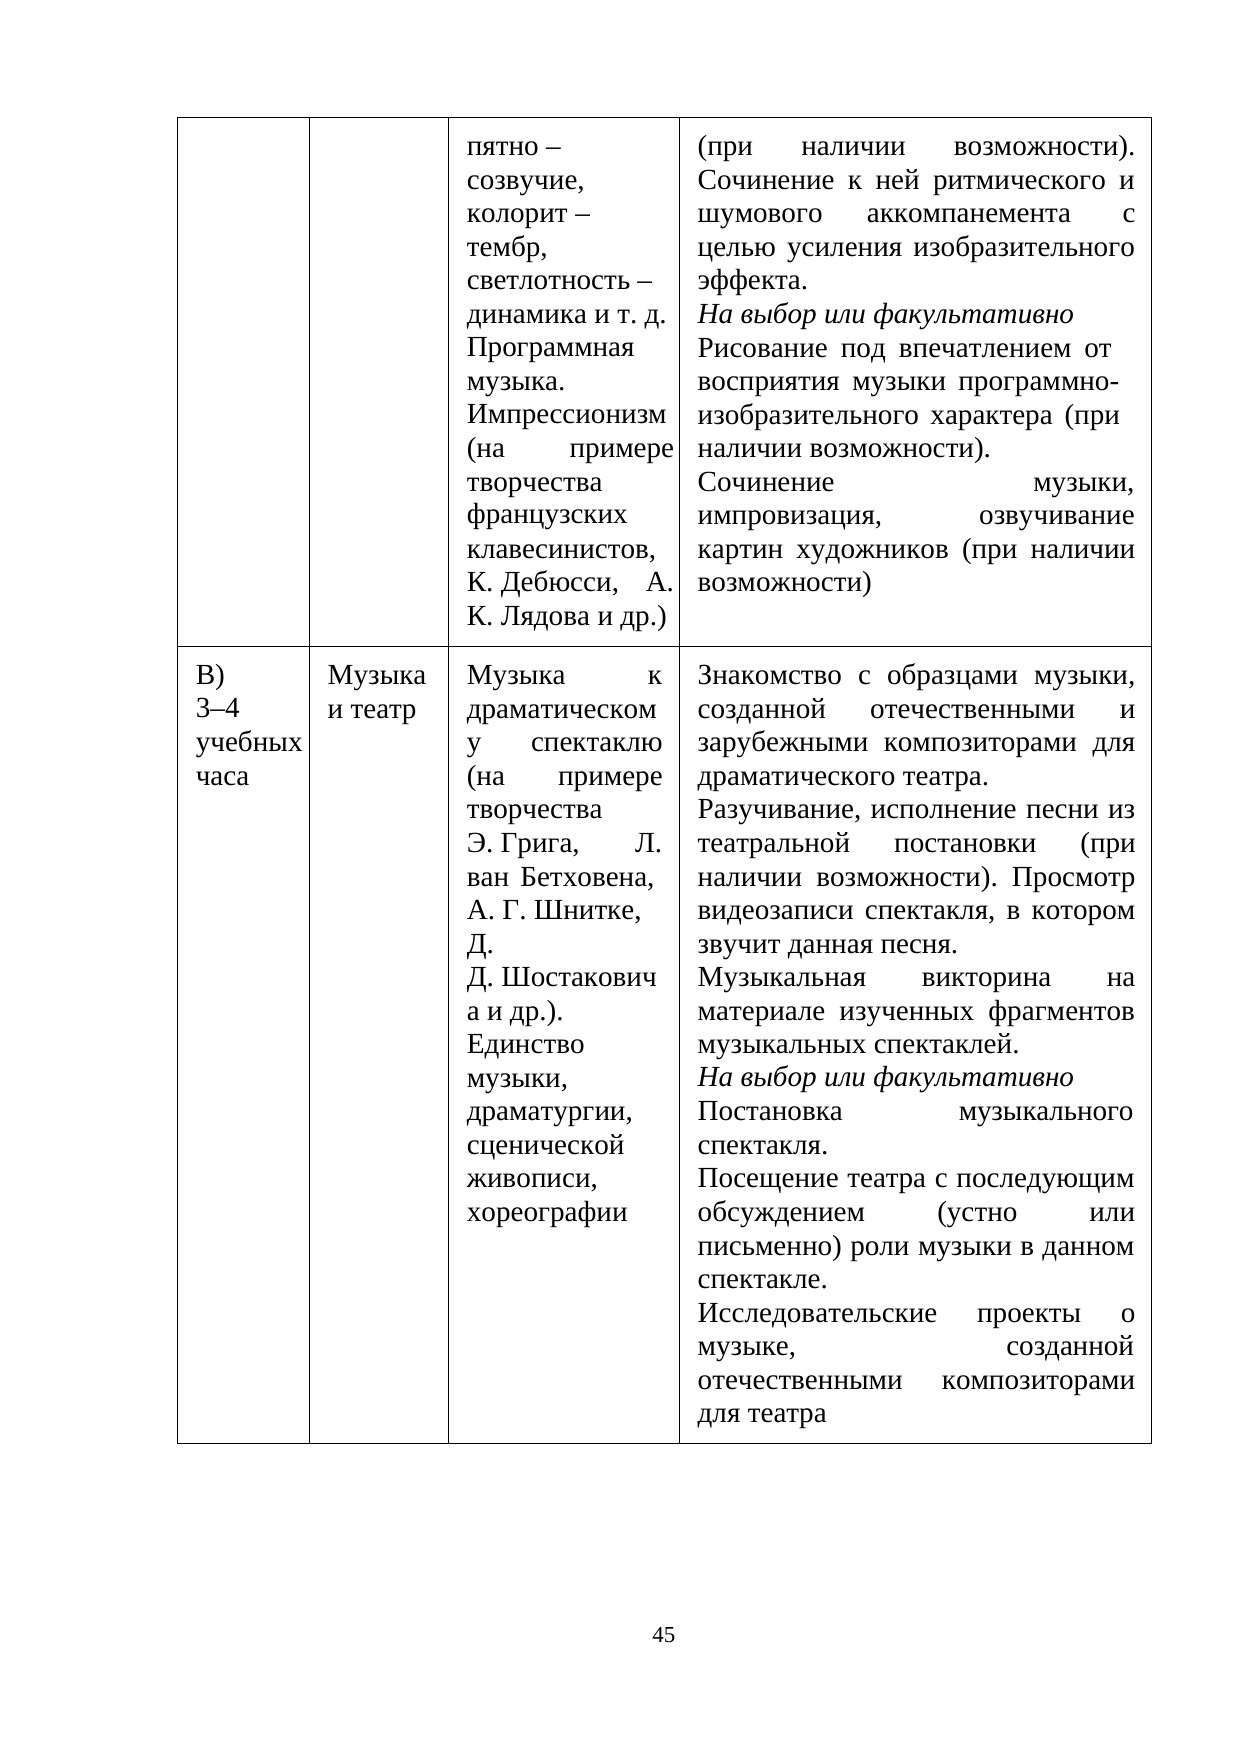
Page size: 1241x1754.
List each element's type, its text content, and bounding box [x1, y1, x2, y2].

table_cell Музыка и театр [310, 647, 448, 1443]
table_header [310, 118, 448, 646]
table_header [178, 118, 309, 646]
table_cell Знакомство с образцами музыки, созданной отечественными и зарубежными композиторами для драматического театра. Разучивание, исполнение песни из театральной постановки (при наличии возможности). Просмотр видеозаписи спектакля, в котором звучит данная песня. Музыкальная викторина на материале изученных фрагментов музыкальных спектаклей. На выбор или факультативно Постановка музыкального спектакля. Посещение театра с последующим обсуждением (устно или письменно) роли музыки в данном спектакле. Исследовательские проекты о музыке, созданной отечественными композиторами для театра [680, 647, 1151, 1443]
table_cell В) 3–4 учебных часа [178, 647, 309, 1443]
table_cell Музыка к драматическом у спектаклю (на примере творчества Э. Грига, Л. ван Бетховена, А. Г. Шнитке, Д. Д. Шостакович а и др.). Единство музыки, драматургии, сценической живописи, хореографии [449, 647, 679, 1443]
table_header (при наличии возможности). Сочинение к ней ритмического и шумового аккомпанемента с целью усиления изобразительного эффекта. На выбор или факультативно Рисование под впечатлением от восприятия музыки программно- изобразительного характера (при наличии возможности). Сочинение музыки, импровизация, озвучивание картин художников (при наличии возможности) [680, 118, 1151, 646]
table_header пятно – созвучие, колорит – тембр, светлотность – динамика и т. д. Программная музыка. Импрессионизм (на примере творчества французских клавесинистов, К. Дебюсси, А. К. Лядова и др.) [449, 118, 679, 646]
